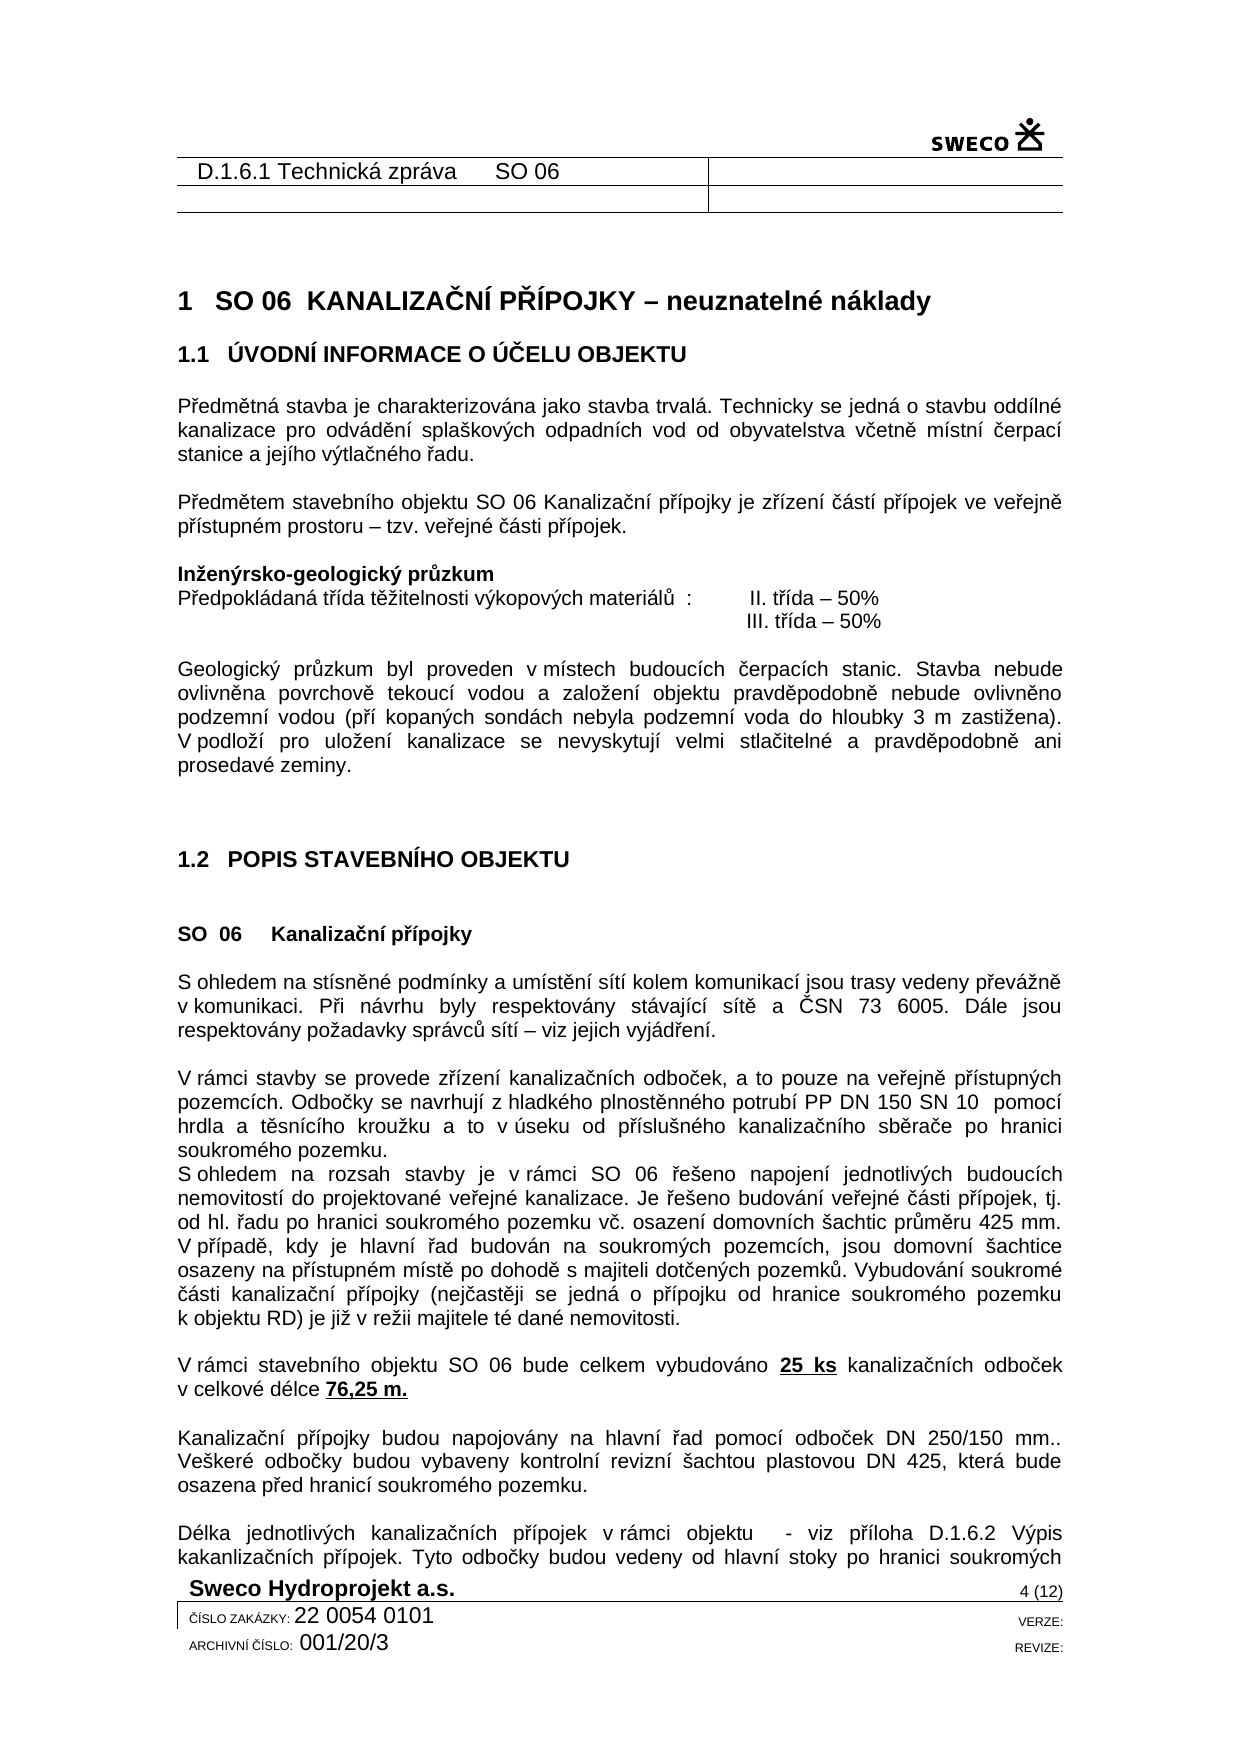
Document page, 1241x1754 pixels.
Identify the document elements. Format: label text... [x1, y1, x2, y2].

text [177, 1521, 1063, 1569]
text III. třída – 50% [694, 609, 1063, 633]
text Inženýrsko-geologický průzkum [177, 561, 1063, 585]
text Kanalizační přípojky budou napojovány na hlavní řad pomocí odboček DN 250/150 mm.. Veškeré odbočky budou vybaveny kontrolní revizní šachtou plastovou DN 425, která bude osazena před hranicí soukromého pozemku. [177, 1425, 1063, 1497]
subtitle Úvodní informace o účelu objektu [177, 341, 1063, 368]
subtitle Popis stavebního objektu [177, 846, 1063, 872]
text SO 06 Kanalizační přípojky [177, 922, 1063, 946]
text Předpokládaná třída těžitelnosti výkopových materiálů : II. třída – 50% [177, 585, 1063, 609]
text V rámci stavebního objektu SO 06 bude celkem vybudováno 25 ks kanalizačních odboček v celkové délce 76,25 m. [177, 1353, 1063, 1401]
text S ohledem na rozsah stavby je v rámci SO 06 řešeno napojení jednotlivých budoucích nemovitostí do projektované veřejné kanalizace. Je řešeno budování veřejné části přípojek, tj. od hl. řadu po hranici soukromého pozemku vč. osazení domovních šachtic průměru 425 mm. V případě, kdy je hlavní řad budován na soukromých pozemcích, jsou domovní šachtice osazeny na přístupném místě po dohodě s majiteli dotčených pozemků. Vybudování soukromé části kanalizační přípojky (nejčastěji se jedná o přípojku od hranice soukromého pozemku k objektu RD) je již v režii majitele té dané nemovitosti. [177, 1162, 1063, 1329]
text Předmětem stavebního objektu SO 06 Kanalizační přípojky je zřízení částí přípojek ve veřejně přístupném prostoru – tzv. veřejné části přípojek. [177, 489, 1063, 537]
text V rámci stavby se provede zřízení kanalizačních odboček, a to pouze na veřejně přístupných pozemcích. Odbočky se navrhují z hladkého plnostěnného potrubí PP DN 150 SN 10 pomocí hrdla a těsnícího kroužku a to v úseku od příslušného kanalizačního sběrače po hranici soukromého pozemku. [177, 1066, 1063, 1162]
text Předmětná stavba je charakterizována jako stavba trvalá. Technicky se jedná o stavbu oddílné kanalizace pro odvádění splaškových odpadních vod od obyvatelstva včetně místní čerpací stanice a jejího výtlačného řadu. [177, 394, 1063, 466]
subtitle SO 06 Kanalizační přípojky – neuznatelné náklady [177, 285, 1063, 316]
text S ohledem na stísněné podmínky a umístění sítí kolem komunikací jsou trasy vedeny převážně v komunikaci. Při návrhu byly respektovány stávající sítě a ČSN 73 6005. Dále jsou respektovány požadavky správců sítí – viz jejich vyjádření. [177, 970, 1063, 1042]
text Geologický průzkum byl proveden v místech budoucích čerpacích stanic. Stavba nebude ovlivněna povrchově tekoucí vodou a založení objektu pravděpodobně nebude ovlivněno podzemní vodou (pří kopaných sondách nebyla podzemní voda do hloubky 3 m zastižena). V podloží pro uložení kanalizace se nevyskytují velmi stlačitelné a pravděpodobně ani prosedavé zeminy. [177, 657, 1063, 777]
